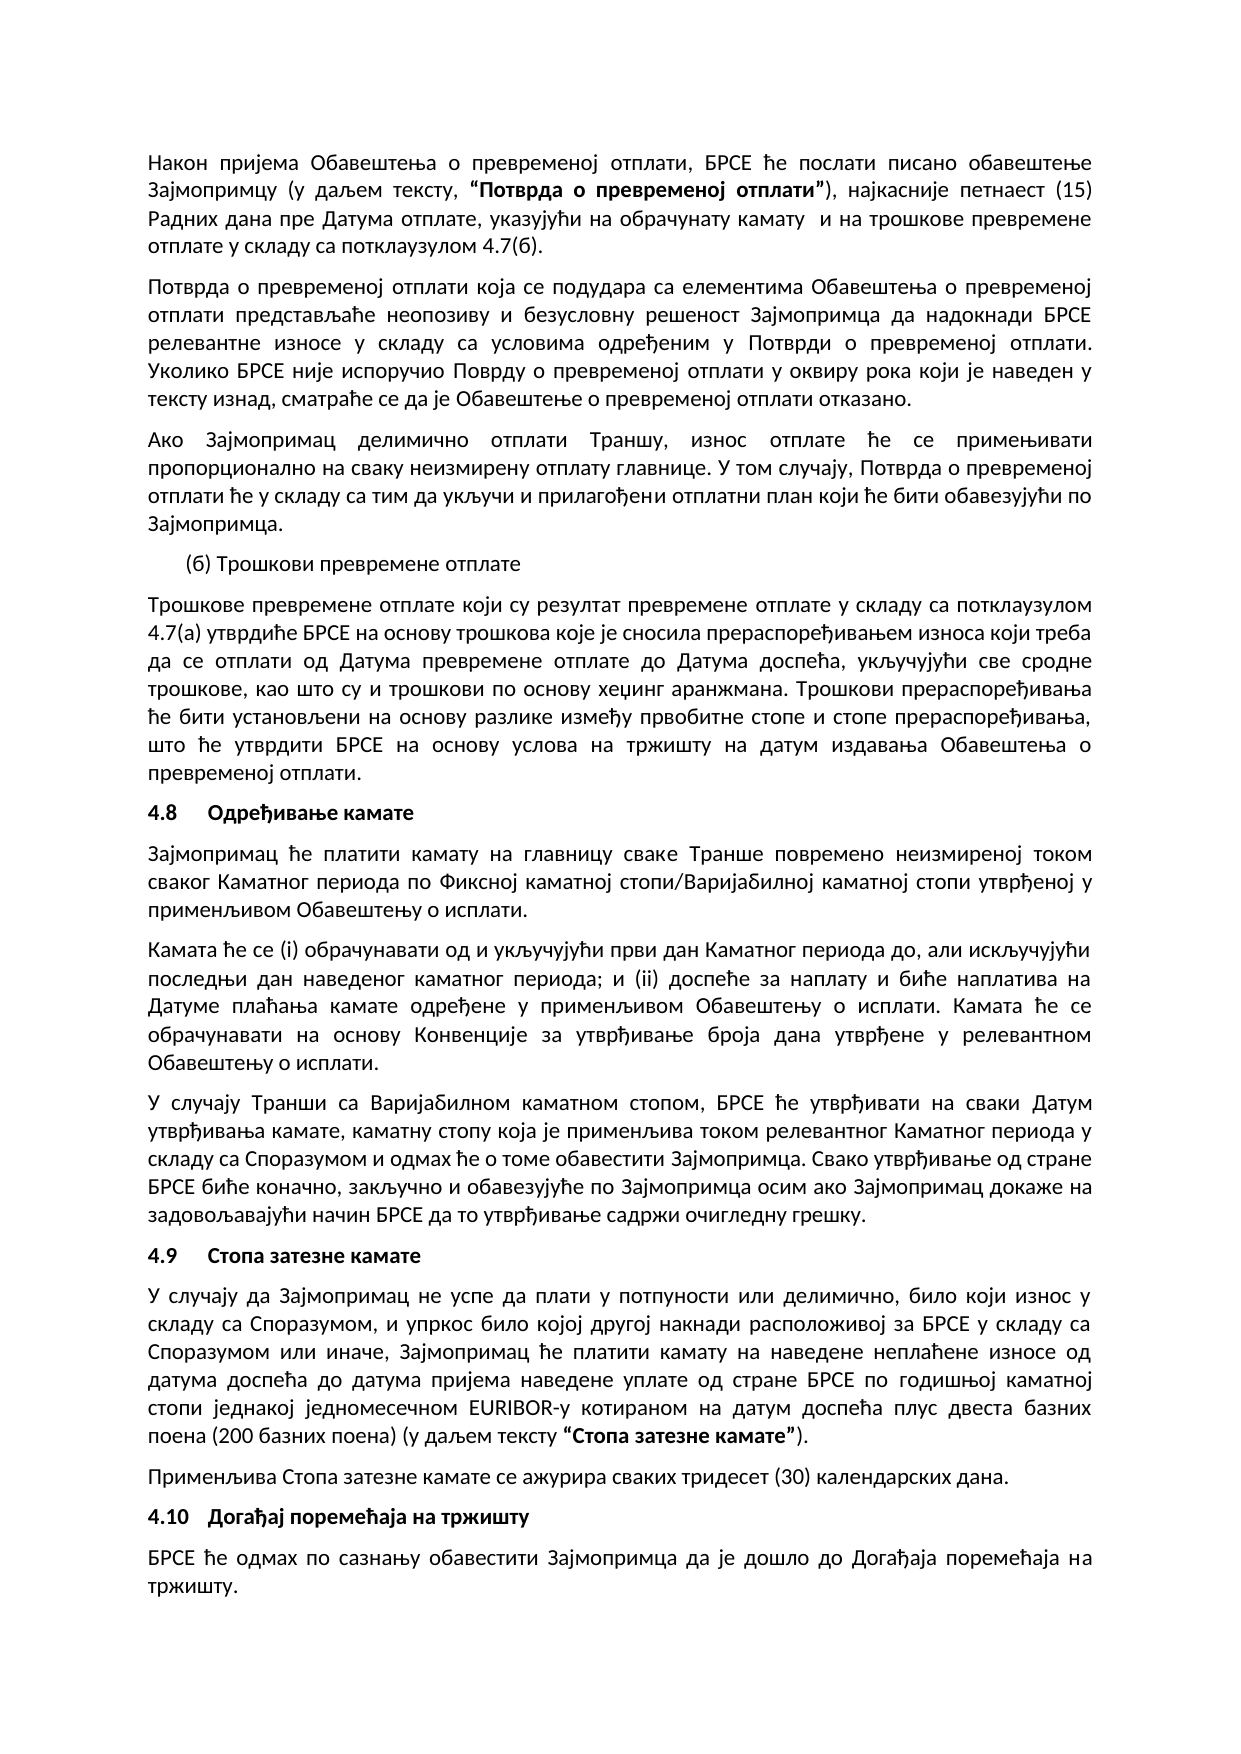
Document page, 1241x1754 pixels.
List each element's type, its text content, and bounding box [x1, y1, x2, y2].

text Трошкове превремене отплате који су резултат превремене отплате у складу са потклаузулом 4.7(a) утврдиће БРСЕ на основу трошкова које је сносила прераспоређивањем износа који треба да се отплати од Датума превремене отплате до Датума доспећа, укључујући све сродне трошкове, као што су и трошкови по основу хеџинг аранжмана. Трошкови прераспоређивања ће бити установљени на основу разлике између првобитне стопе и стопе прераспоређивања, што ће утврдити БРСЕ на основу услова на тржишту на датум издавања Обавештења о превременој отплати. [148, 590, 1093, 786]
text У случају да Зајмопримац не успе да плати у потпуности или делимично, било који износ у складу са Споразумом, и упркос било којој другој накнади расположивој за БРСЕ у складу са Споразумом или иначе, Зајмопримац ће платити камату на наведене неплаћене износе од датума доспећа до датума пријема наведене уплате од стране БРСЕ по годишњој каматној стопи једнакој једномесечном EURIBOR-у котираном на датум доспећа плус двеста базних поена (200 базних поена) (у даљем тексту “Стопа затезне камате”). [148, 1281, 1093, 1449]
text Након пријема Обавештења о превременој отплати, БРСЕ ће послати писано обавештење Зајмопримцу (у даљем тексту, “Потврда о превременој отплати”), најкасније петнаест (15) Радних дана пре Датума отплате, указујући на обрачунату камату и на трошкове превремене отплате у складу са потклаузулом 4.7(б). [148, 148, 1093, 260]
text Ако Зајмопримац делимично отплати Траншу, износ отплате ће се примењивати пропорционално на сваку неизмирену отплату главнице. У том случају, Потврда о превременој отплати ће у складу са тим да укључи и прилагођени отплатни план који ће бити обавезујући по Зајмопримца. [148, 425, 1093, 537]
subtitle Одређивање камате [148, 798, 1093, 827]
text Применљива Стопа затезне камате се ажурира сваких тридесет (30) календарских дана. [148, 1462, 1093, 1490]
text Потврда о превременој отплати која се подудара са елементима Обавештења о превременој отплати представљаће неопозиву и безусловну решеност Зајмопримца да надокнади БРСЕ релевантне износе у складу са условима одређеним у Потврди о превременој отплати. Уколико БРСЕ није испоручио Поврду о превременој отплати у оквиру рока који је наведен у тексту изнад, сматраће се да је Обавештење о превременој отплати отказано. [148, 272, 1093, 412]
text БРСЕ ће одмах по сазнању обавестити Зајмопримца да је дошло до Догађаја поремећаја на тржишту. [148, 1543, 1093, 1599]
text (б) Трошкови превремене отплате [185, 549, 1093, 577]
text Камата ће се (i) обрачунавати од и укључујући први дан Камaтног периода до, али искључујући последњи дан наведеног каматног периода; и (ii) доспеће за наплату и биће наплатива на Датуме плаћања камате одређене у применљивом Обавештењу о исплати. Камата ће се обрачунавати на основу Конвенције за утврђивање броја дана утврђене у релевантном Обавештењу о исплати. [148, 936, 1093, 1076]
text Зајмопримац ће платити камату на главницу сваке Транше повремено неизмиреној током сваког Каматног периода по Фиксној каматној стопи/Варијабилној каматној стопи утврђеној у применљивом Обавештењу о исплати. [148, 839, 1093, 923]
subtitle Догађај поремећаја на тржишту [148, 1502, 1093, 1531]
subtitle Стопа затезне камате [148, 1241, 1093, 1269]
text У случају Транши са Варијабилном каматном стопом, БРСЕ ће утврђивати на сваки Датум утврђивања камате, каматну стопу која је применљива током релевантног Каматног периода у складу са Споразумом и одмах ће о томе обавестити Зајмопримца. Свако утврђивање од стране БРСЕ биће коначно, закључно и обавезујуће по Зајмопримца осим ако Зајмопримац докаже на задовољавајући начин БРСЕ да то утврђивање садржи очигледну грешку. [148, 1088, 1093, 1228]
